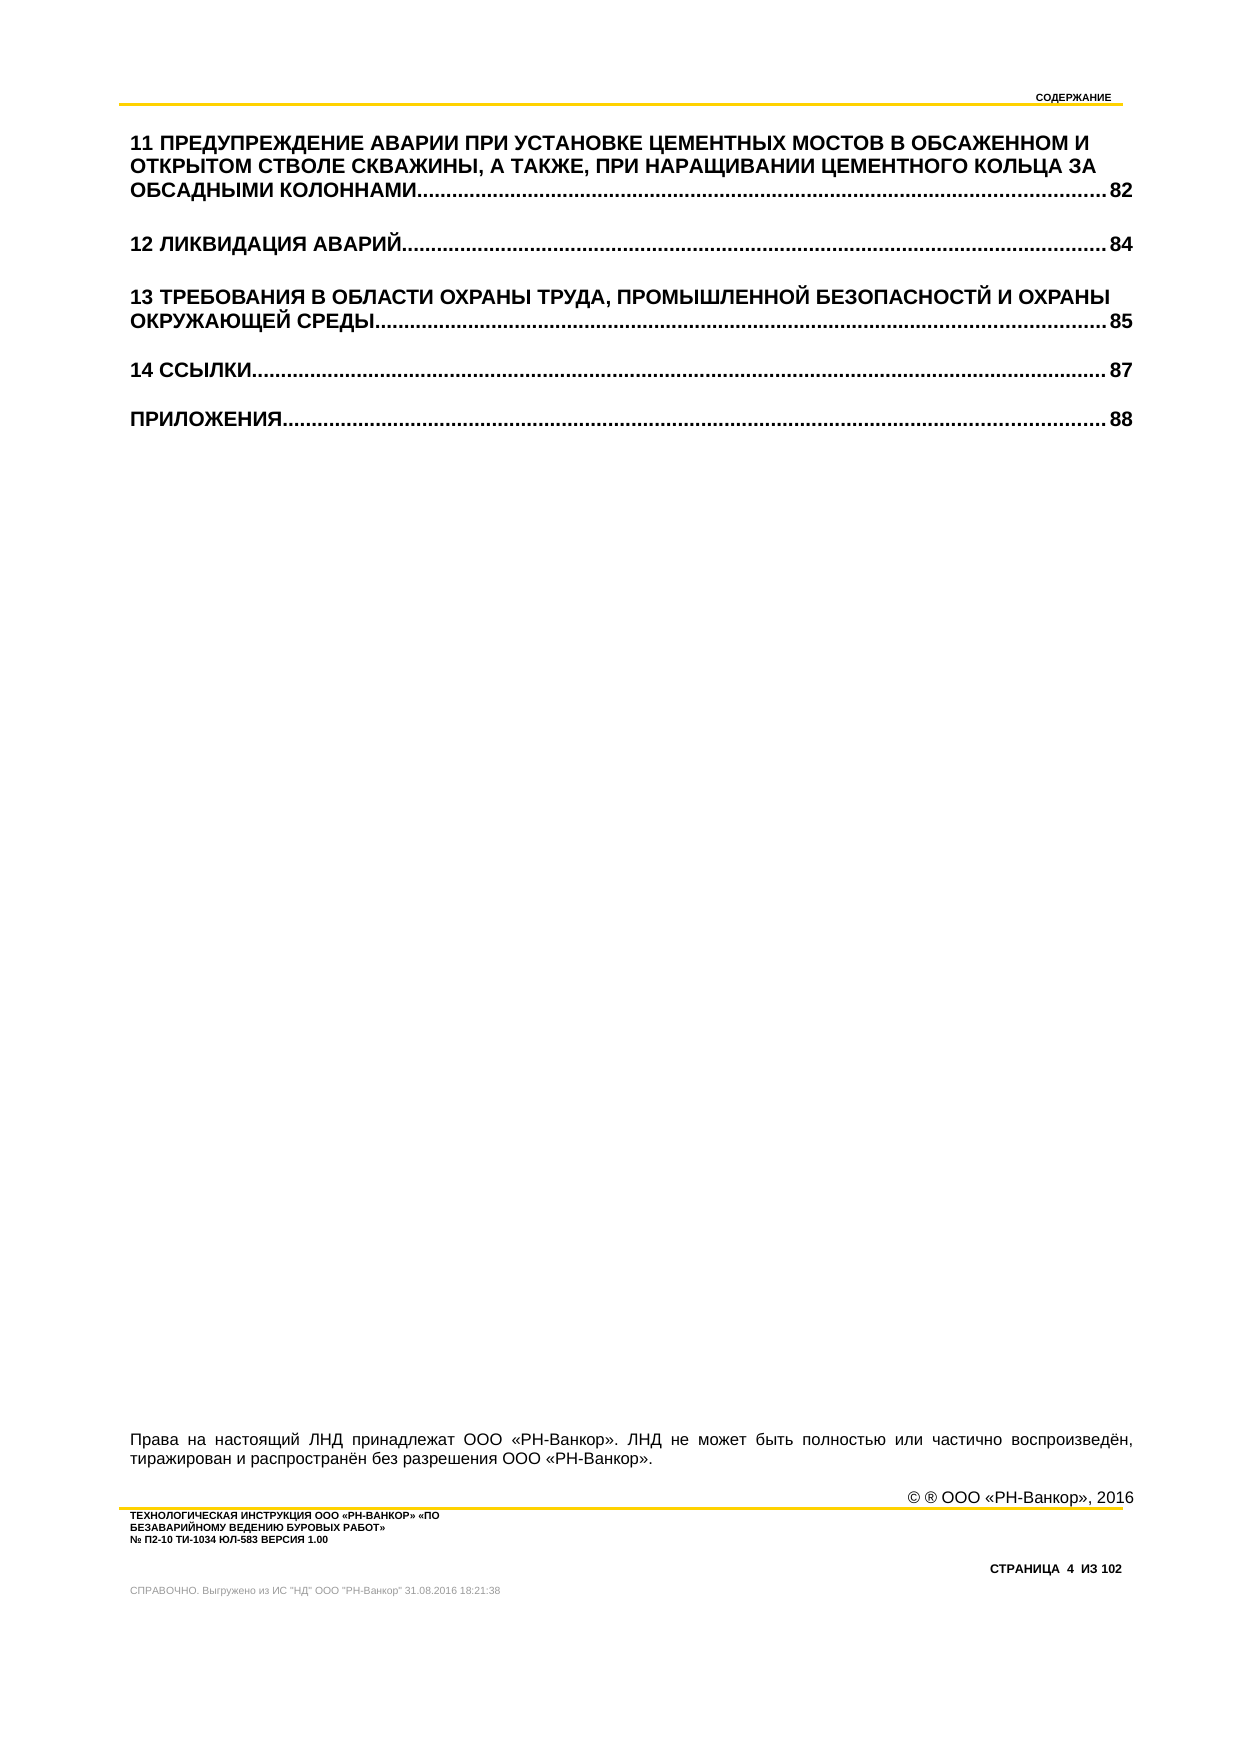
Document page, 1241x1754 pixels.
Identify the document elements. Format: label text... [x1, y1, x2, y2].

text 14 ССЫЛКИ 87 [130, 357, 1134, 381]
text 13 ТРЕБОВАНИЯ В ОБЛАСТи охранЫ труда, промышленнОЙ безопасностЙ и охраны окружающей среды 85 [130, 284, 1134, 332]
text ПРИЛОЖЕНИЯ 88 [130, 406, 1134, 430]
text 12 Ликвидация аварий 84 [130, 231, 1134, 255]
text 11 Предупреждение аварии при установке цементных мостов в обсаженном и открытом стволе скважины, а также, при наращивании цементного кольца за обсадными колоннами 82 [130, 130, 1134, 202]
